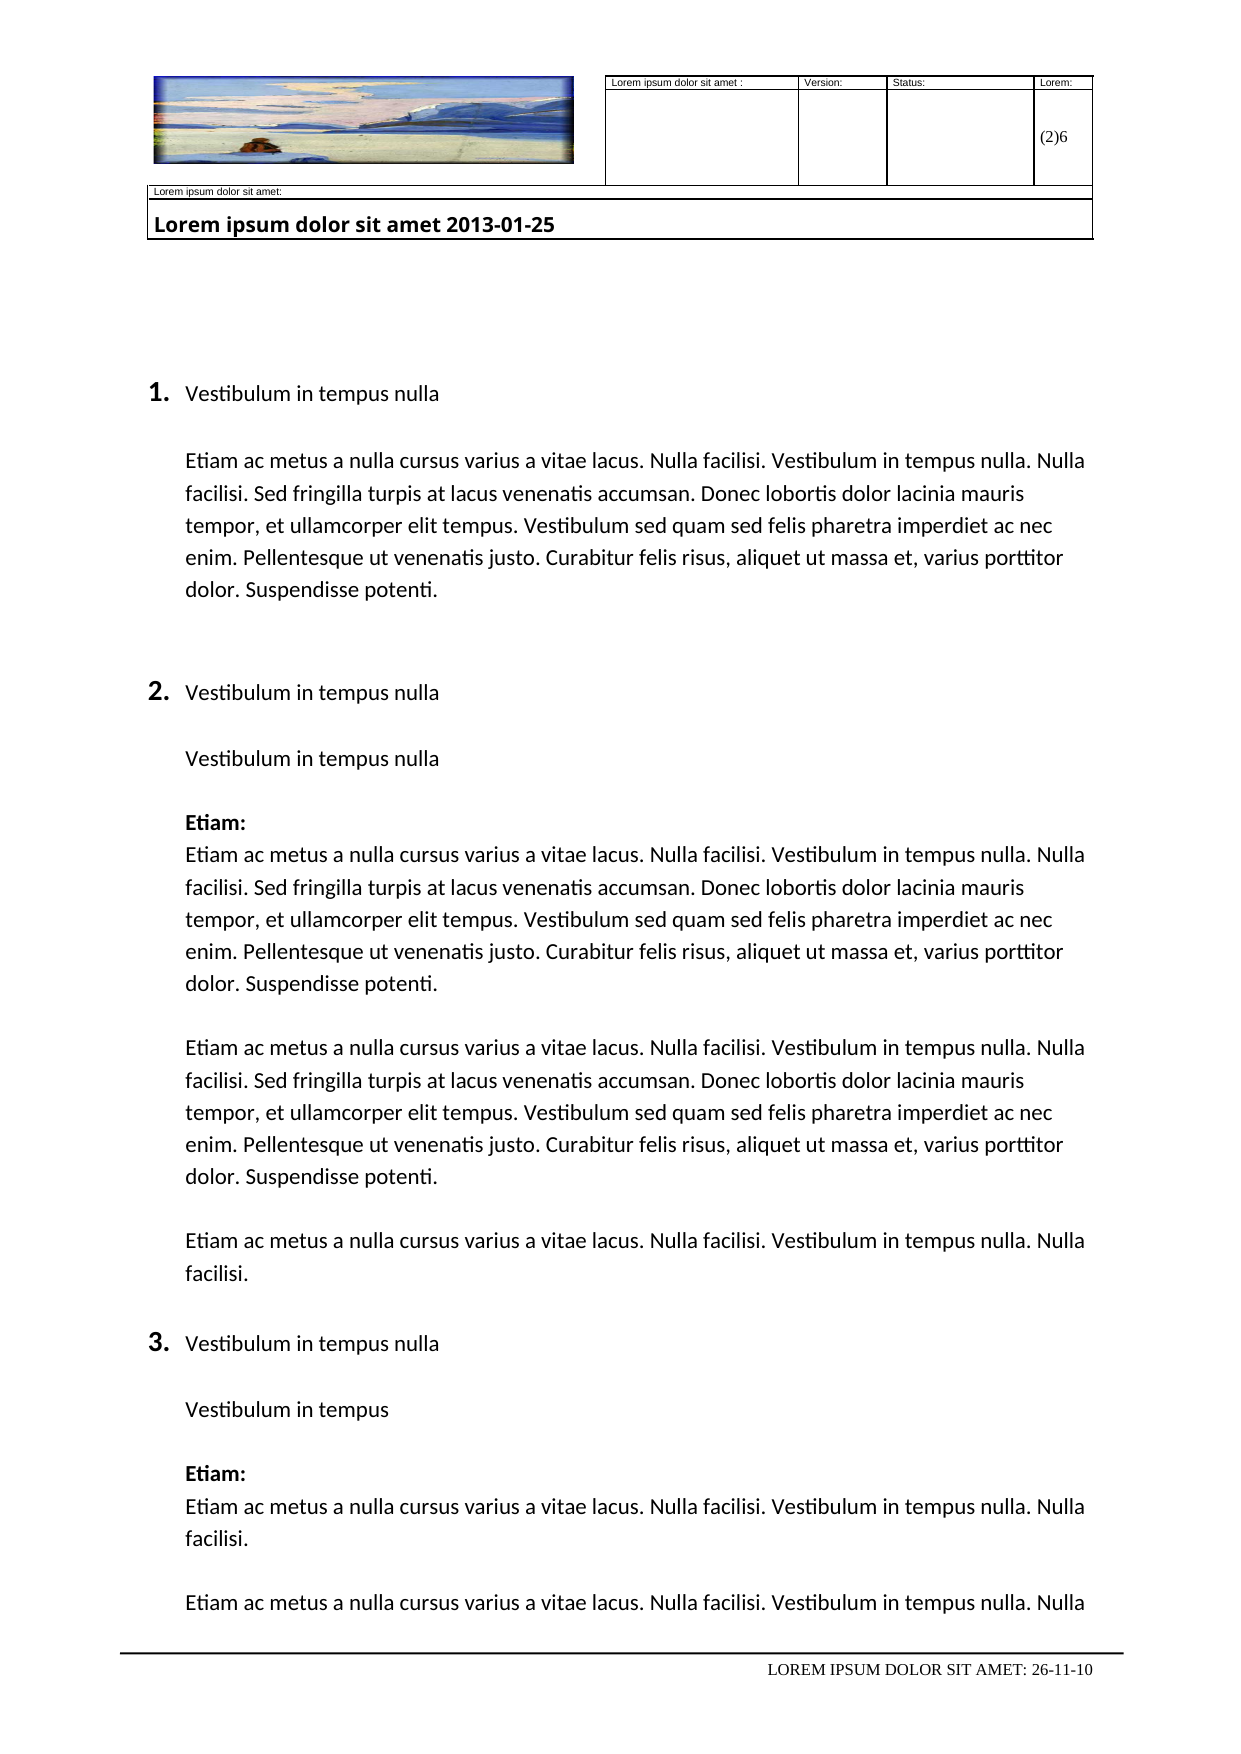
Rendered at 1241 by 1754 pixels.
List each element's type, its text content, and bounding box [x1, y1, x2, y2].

list Etiam ac metus a nulla cursus varius a vitae lacus. Nulla facilisi. Vestibulum in tempus nulla. Nulla facilisi. Sed fringilla turpis at lacus venenatis accumsan. Donec lobortis dolor lacinia mauris tempor, et ullamcorper elit tempus. Vestibulum sed quam sed felis pharetra imperdiet ac nec enim. Pellentesque ut venenatis justo. Curabitur felis risus, aliquet ut massa et, varius porttitor dolor. Suspendisse potenti. [185, 447, 1092, 668]
list Vestibulum in tempus nulla [148, 373, 1092, 409]
picture [153, 76, 574, 164]
list Vestibulum in tempus nulla Vestibulum in tempus nulla Etiam: Etiam ac metus a nulla cursus varius a vitae lacus. Nulla facilisi. Vestibulum in tempus nulla. Nulla facilisi. Sed fringilla turpis at lacus venenatis accumsan. Donec lobortis dolor lacinia mauris tempor, et ullamcorper elit tempus. Vestibulum sed quam sed felis pharetra imperdiet ac nec enim. Pellentesque ut venenatis justo. Curabitur felis risus, aliquet ut massa et, varius porttitor dolor. Suspendisse potenti. Etiam ac metus a nulla cursus varius a vitae lacus. Nulla facilisi. Vestibulum in tempus nulla. Nulla facilisi. Sed fringilla turpis at lacus venenatis accumsan. Donec lobortis dolor lacinia mauris tempor, et ullamcorper elit tempus. Vestibulum sed quam sed felis pharetra imperdiet ac nec enim. Pellentesque ut venenatis justo. Curabitur felis risus, aliquet ut massa et, varius porttitor dolor. Suspendisse potenti. Etiam ac metus a nulla cursus varius a vitae lacus. Nulla facilisi. Vestibulum in tempus nulla. Nulla facilisi. [148, 672, 1092, 1319]
